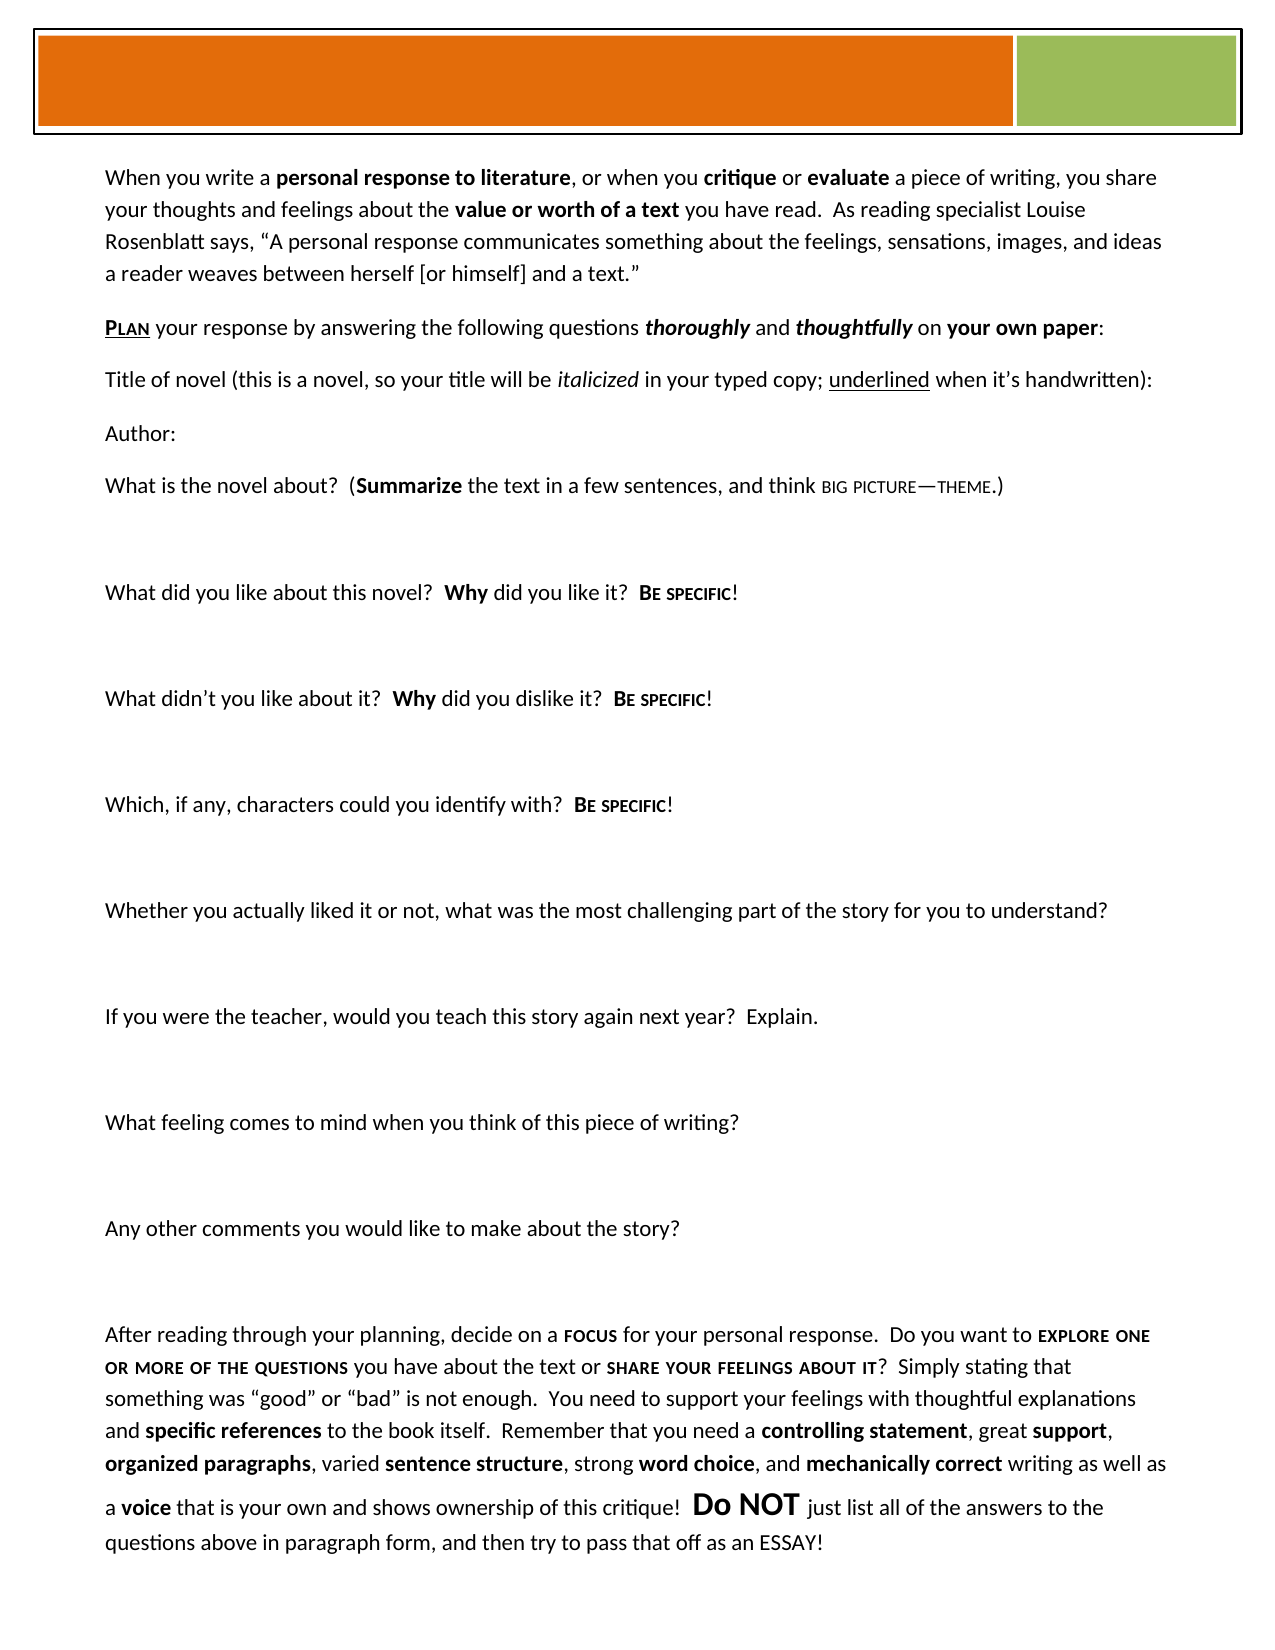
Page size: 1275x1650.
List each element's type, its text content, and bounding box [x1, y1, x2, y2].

text Any other comments you would like to make about the story? [105, 1214, 1170, 1242]
text Plan your response by answering the following questions thoroughly and thoughtfully on your own paper: [105, 313, 1170, 341]
text What feeling comes to mind when you think of this piece of writing? [105, 1108, 1170, 1136]
text What is the novel about? (Summarize the text in a few sentences, and think big picture—theme.) [105, 472, 1170, 500]
text After reading through your planning, decide on a focus for your personal response. Do you want to explore one or more of the questions you have about the text or share your feelings about it? Simply stating that something was “good” or “bad” is not enough. You need to support your feelings with thoughtful explanations and specific references to the book itself. Remember that you need a controlling statement, great support, organized paragraphs, varied sentence structure, strong word choice, and mechanically correct writing as well as a voice that is your own and shows ownership of this critique! Do NOT just list all of the answers to the questions above in paragraph form, and then try to pass that off as an ESSAY! [105, 1320, 1170, 1556]
text Which, if any, characters could you identify with? Be specific! [105, 790, 1170, 818]
text If you were the teacher, would you teach this story again next year? Explain. [105, 1002, 1170, 1030]
text Whether you actually liked it or not, what was the most challenging part of the story for you to understand? [105, 896, 1170, 924]
text Author: [105, 419, 1170, 447]
text Title of novel (this is a novel, so your title will be italicized in your typed copy; underlined when it’s handwritten): [105, 366, 1170, 394]
text What did you like about this novel? Why did you like it? Be specific! [105, 578, 1170, 606]
text When you write a personal response to literature, or when you critique or evaluate a piece of writing, you share your thoughts and feelings about the value or worth of a text you have read. As reading specialist Louise Rosenblatt says, “A personal response communicates something about the feelings, sensations, images, and ideas a reader weaves between herself [or himself] and a text.” [105, 163, 1170, 288]
text What didn’t you like about it? Why did you dislike it? Be specific! [105, 684, 1170, 712]
